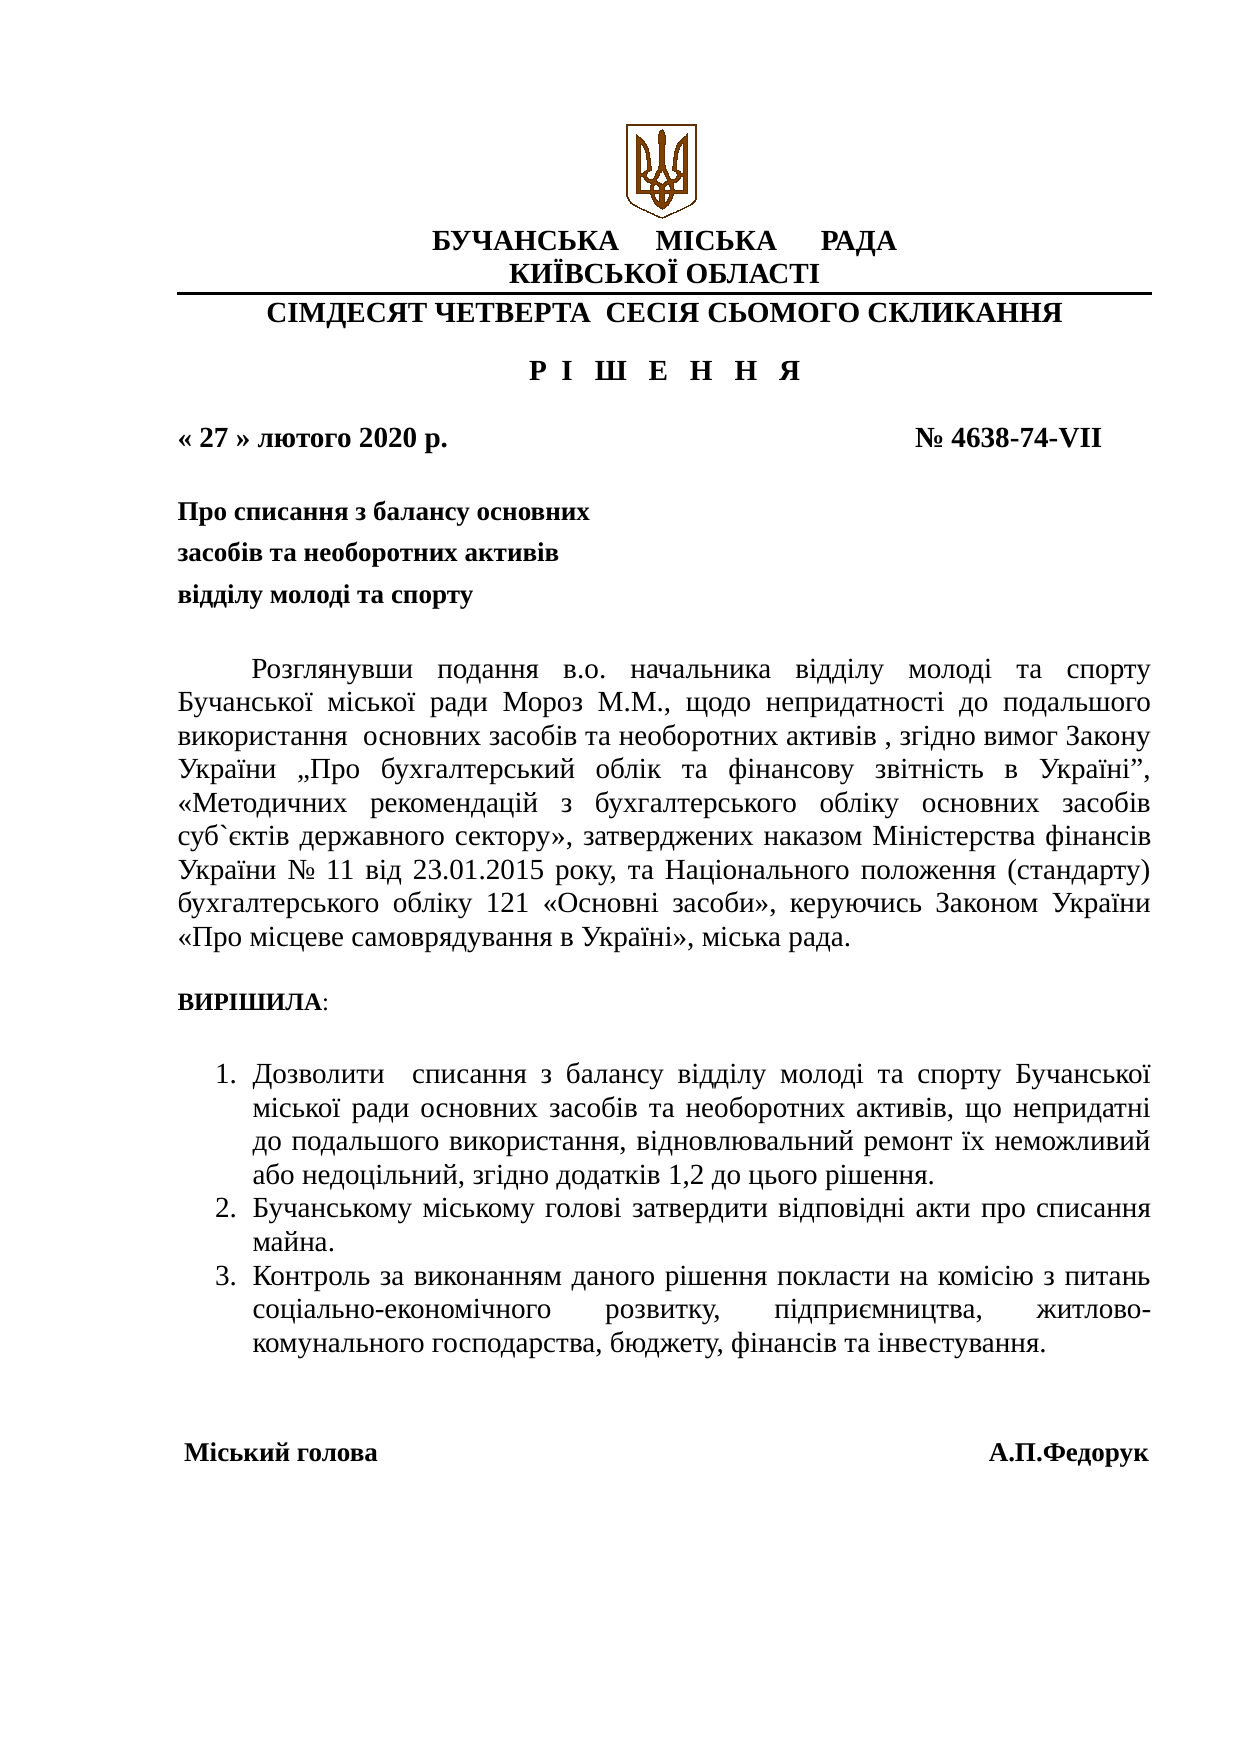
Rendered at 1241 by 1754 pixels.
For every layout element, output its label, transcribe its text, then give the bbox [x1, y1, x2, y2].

list Дозволити списання з балансу відділу молоді та спорту Бучанської міської ради основних засобів та необоротних активів, що непридатні до подальшого використання, відновлювальний ремонт їх неможливий або недоцільний, згідно додатків 1,2 до цього рішення. [215, 1056, 1152, 1191]
text Розглянувши подання в.о. начальника відділу молоді та спорту Бучанської міської ради Мороз М.М., щодо непридатності до подальшого використання основних засобів та необоротних активів , згідно вимог Закону України „Про бухгалтерський облік та фінансову звітність в Україні”, «Методичних рекомендацій з бухгалтерського обліку основних засобів суб`єктів державного сектору», затверджених наказом Міністерства фінансів України № 11 від 23.01.2015 року, та Національного положення (стандарту) бухгалтерського обліку 121 «Основні засоби», керуючись Законом України «Про місцеве самоврядування в Україні», міська рада. [177, 651, 1152, 953]
subtitle « 27 » лютого 2020 р. № 4638-74-VІІ [177, 420, 1152, 453]
text БУЧАНСЬКА МІСЬКА РАДА [177, 223, 1152, 256]
list Контроль за виконанням даного рішення покласти на комісію з питань соціально-економічного розвитку, підприємництва, житлово-комунального господарства, бюджету, фінансів та інвестування. [215, 1258, 1152, 1358]
text відділу молоді та спорту [177, 578, 1149, 609]
text СІМДЕСЯТ ЧЕТВЕРТА СЕСІЯ СЬОМОГО СКЛИКАННЯ [177, 295, 1152, 329]
text ВИРІШИЛА: [177, 987, 1152, 1051]
text засобів та необоротних активів [177, 536, 1149, 568]
subtitle КИЇВСЬКОЇ ОБЛАСТІ [177, 256, 1152, 292]
text Про списання з балансу основних [177, 495, 1149, 526]
list Бучанському міському голові затвердити відповідні акти про списання майна. [215, 1191, 1152, 1258]
text Міський голова А.П.Федорук [177, 1436, 1152, 1467]
picture [619, 118, 705, 223]
subtitle Р І Ш Е Н Н Я [177, 353, 1152, 386]
